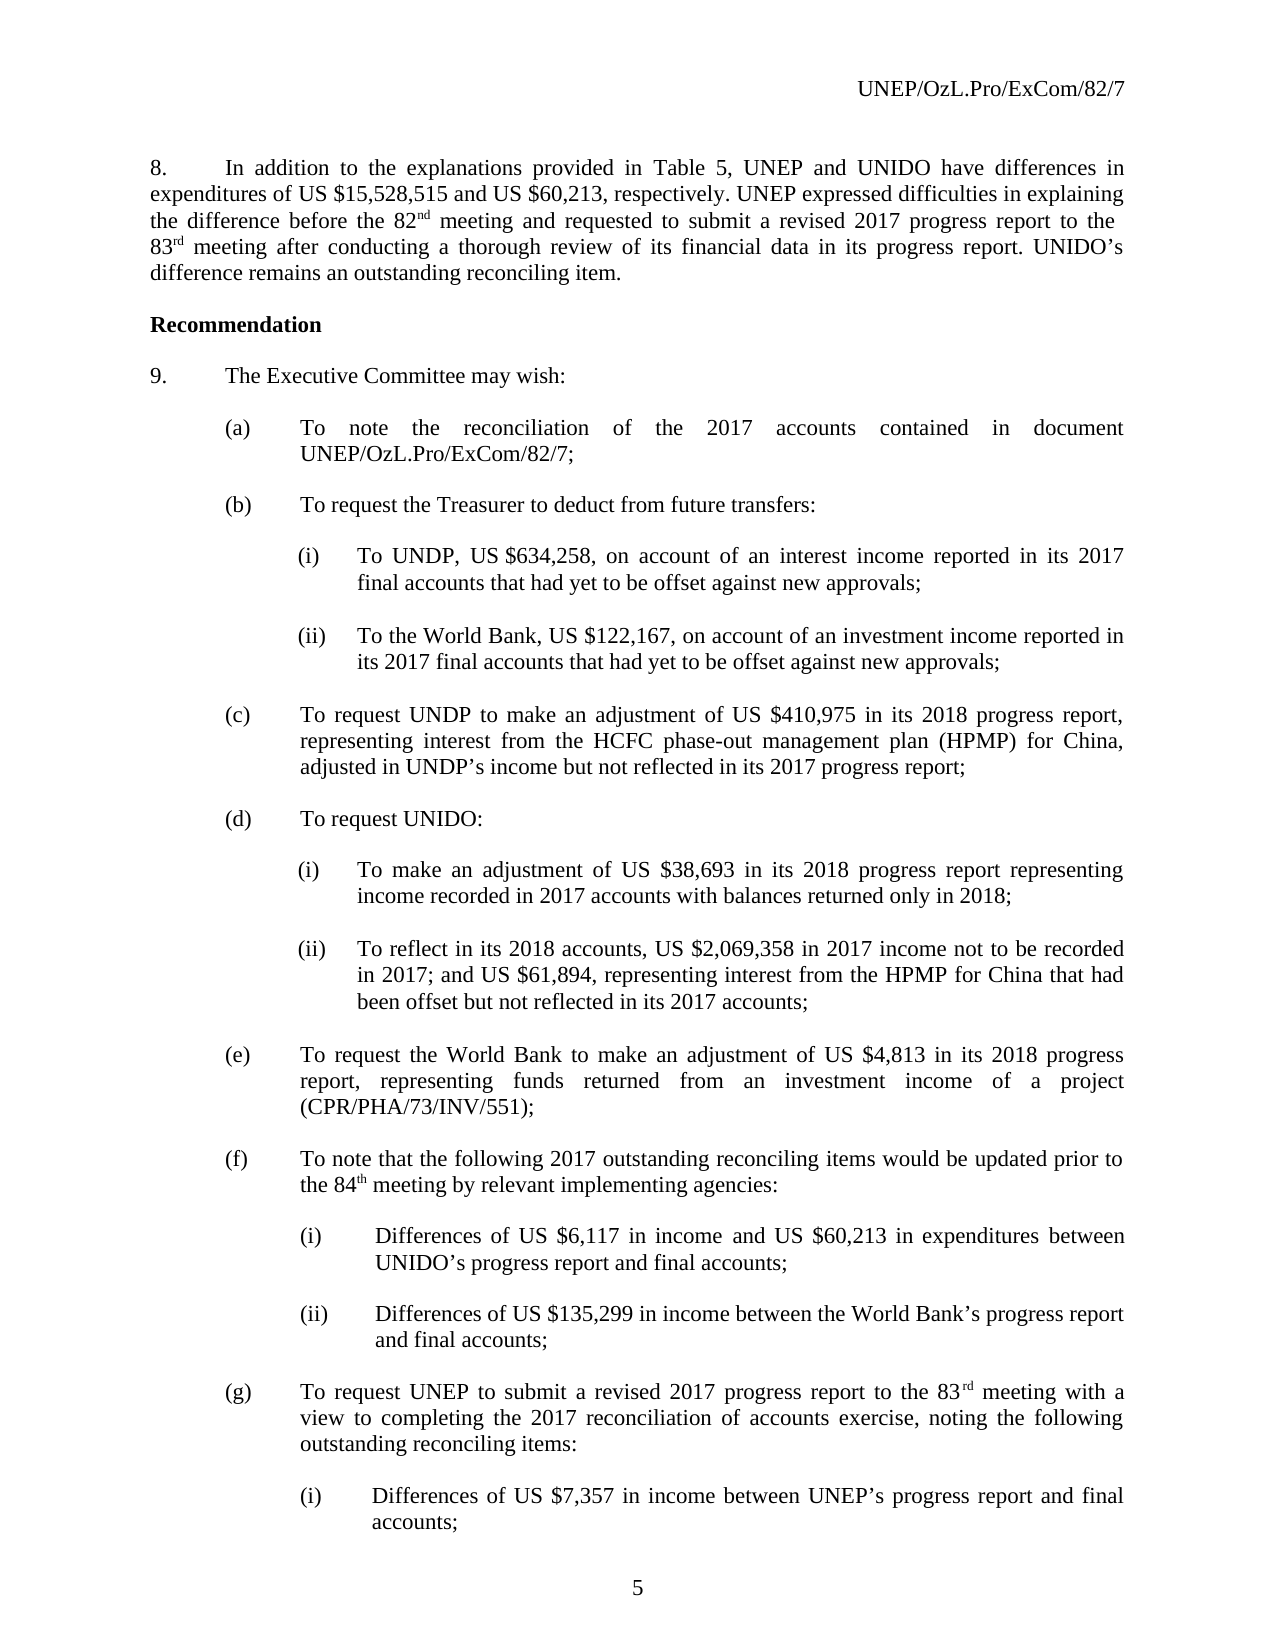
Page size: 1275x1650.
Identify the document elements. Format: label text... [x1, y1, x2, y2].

subtitle To note the reconciliation of the 2017 accounts contained in document UNEP/OzL.Pro/ExCom/82/7; [225, 413, 1125, 466]
subtitle To reflect in its 2018 accounts, US $2,069,358 in 2017 income not to be recorded in 2017; and US $61,894, representing interest from the HPMP for China that had been offset but not reflected in its 2017 accounts; [298, 935, 1125, 1014]
subtitle To note that the following 2017 outstanding reconciling items would be updated prior to the 84th meeting by relevant implementing agencies: [225, 1145, 1125, 1197]
subtitle To make an adjustment of US $38,693 in its 2018 progress report representing income recorded in 2017 accounts with balances returned only in 2018; [298, 856, 1125, 909]
subtitle To request the Treasurer to deduct from future transfers: [225, 491, 1125, 518]
subtitle To request UNEP to submit a revised 2017 progress report to the 83rd meeting with a view to completing the 2017 reconciliation of accounts exercise, noting the following outstanding reconciling items: [225, 1378, 1125, 1457]
subtitle To the World Bank, US $122,167, on account of an investment income reported in its 2017 final accounts that had yet to be offset against new approvals; [298, 622, 1125, 674]
subtitle Differences of US $6,117 in income and US $60,213 in expenditures between UNIDO’s progress report and final accounts; [300, 1222, 1125, 1275]
subtitle Differences of US $135,299 in income between the World Bank’s progress report and final accounts; [300, 1300, 1125, 1353]
subtitle In addition to the explanations provided in Table 5, UNEP and UNIDO have differences in expenditures of US $15,528,515 and US $60,213, respectively. UNEP expressed difficulties in explaining the difference before the 82nd meeting and requested to submit a revised 2017 progress report to the 83rd meeting after conducting a thorough review of its financial data in its progress report. UNIDO’s difference remains an outstanding reconciling item. [150, 154, 1125, 286]
subtitle Recommendation [150, 311, 1125, 337]
subtitle To request UNIDO: [225, 805, 1125, 831]
subtitle Differences of US $7,357 in income between UNEP’s progress report and final accounts; [300, 1482, 1125, 1534]
subtitle To request the World Bank to make an adjustment of US $4,813 in its 2018 progress report, representing funds returned from an investment income of a project (CPR/PHA/73/INV/551); [225, 1041, 1125, 1120]
subtitle To request UNDP to make an adjustment of US $410,975 in its 2018 progress report, representing interest from the HCFC phase-out management plan (HPMP) for China, adjusted in UNDP’s income but not reflected in its 2017 progress report; [225, 701, 1125, 780]
subtitle To UNDP, US $634,258, on account of an interest income reported in its 2017 final accounts that had yet to be offset against new approvals; [298, 543, 1125, 595]
subtitle The Executive Committee may wish: [150, 362, 1125, 388]
